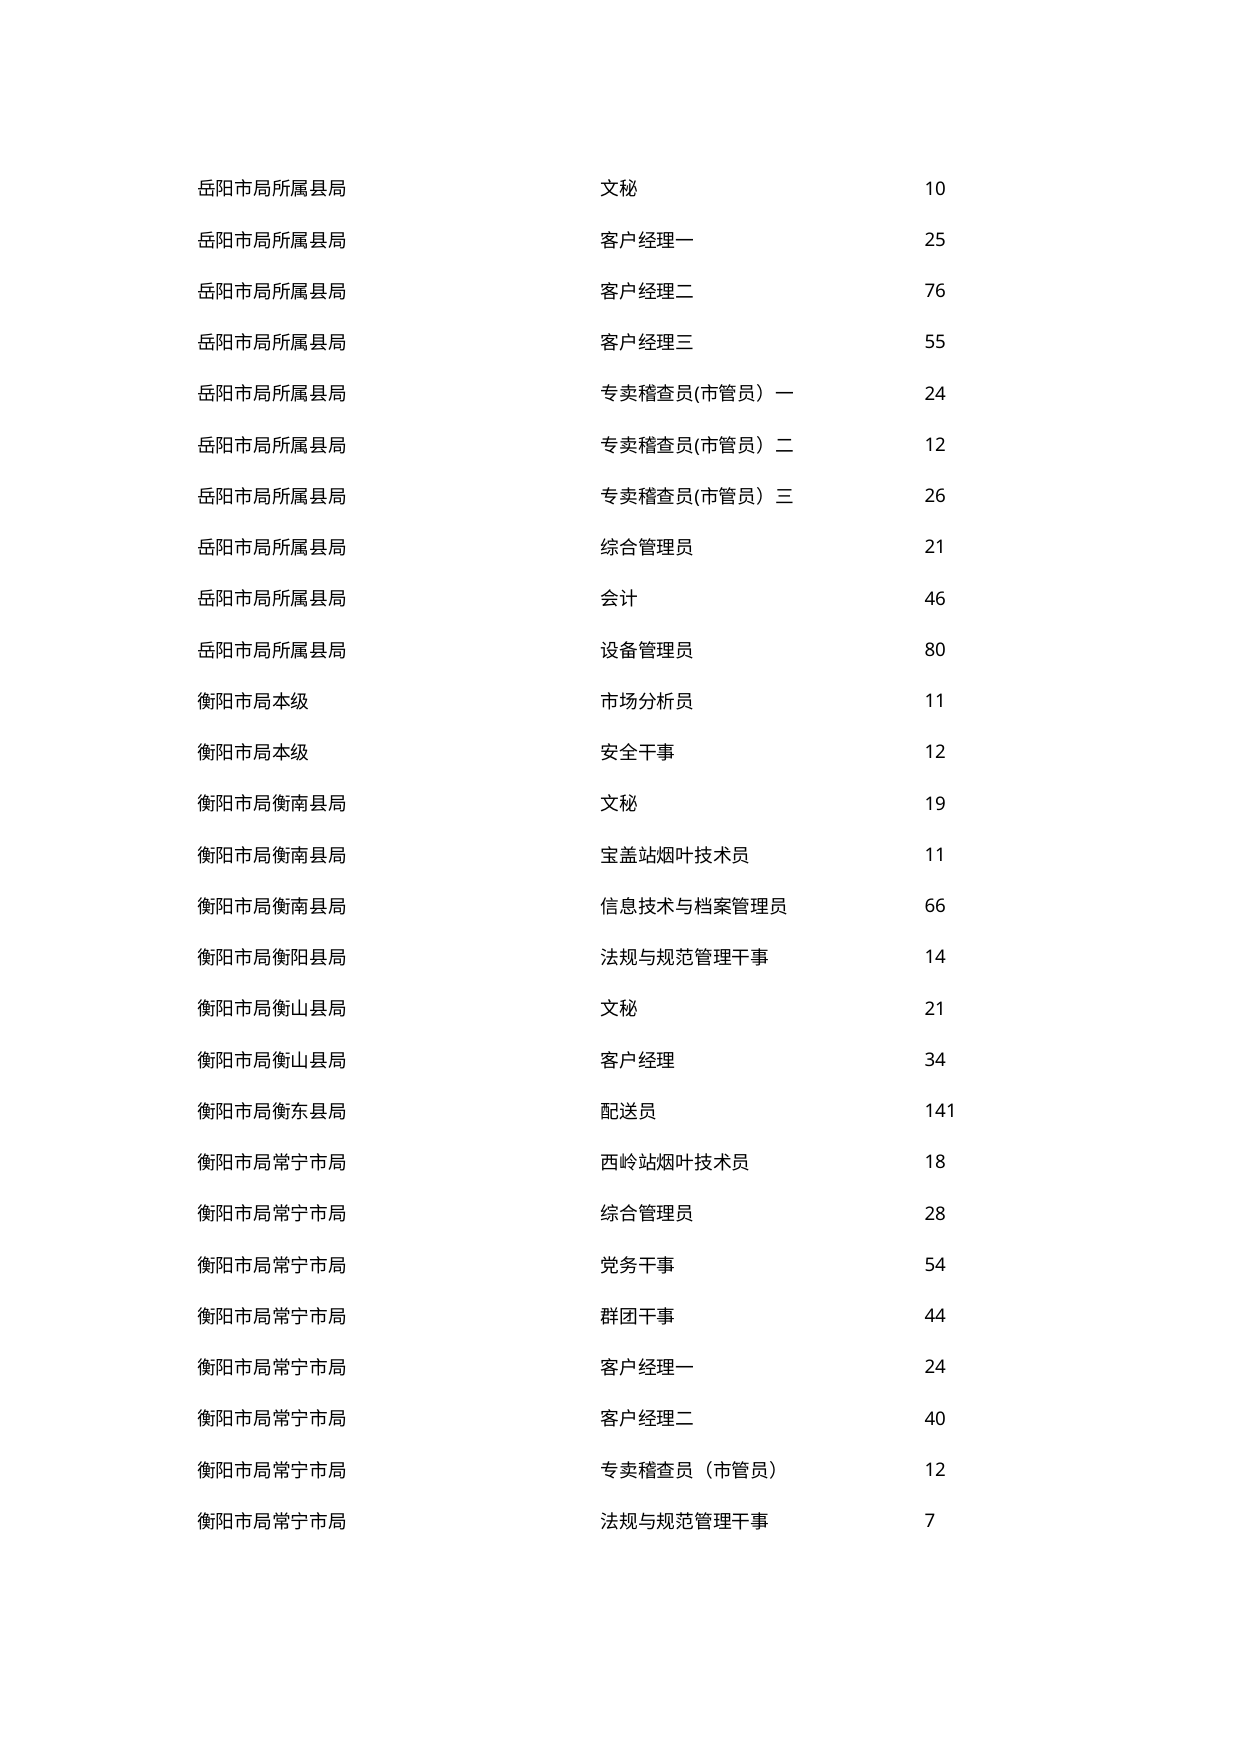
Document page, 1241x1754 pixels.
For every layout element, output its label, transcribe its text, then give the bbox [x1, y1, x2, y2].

table_cell 信息技术与档案管理员 [591, 880, 915, 931]
table_cell 岳阳市局所属县局 [188, 367, 591, 418]
table_cell 专卖稽查员(市管员）三 [591, 470, 915, 521]
table_cell 34 [915, 1033, 1035, 1084]
table_cell 25 [915, 213, 1035, 264]
table_cell 专卖稽查员（市管员） [591, 1443, 915, 1494]
table_cell 法规与规范管理干事 [591, 931, 915, 982]
table_cell 40 [915, 1392, 1035, 1443]
table_cell 28 [915, 1187, 1035, 1238]
table_cell 141 [915, 1085, 1035, 1136]
table_cell 54 [915, 1238, 1035, 1289]
table_cell 综合管理员 [591, 1187, 915, 1238]
table_cell 衡阳市局常宁市局 [188, 1238, 591, 1289]
table_cell 10 [915, 162, 1035, 213]
table_cell 专卖稽查员(市管员）一 [591, 367, 915, 418]
table_cell 80 [915, 623, 1035, 674]
table_cell 76 [915, 265, 1035, 316]
table_cell 文秘 [591, 982, 915, 1033]
table_cell 衡阳市局衡南县局 [188, 828, 591, 879]
table_cell 安全干事 [591, 726, 915, 777]
table_cell 客户经理一 [591, 1341, 915, 1392]
table_cell 衡阳市局衡阳县局 [188, 931, 591, 982]
table_cell 衡阳市局衡南县局 [188, 880, 591, 931]
table_cell 岳阳市局所属县局 [188, 470, 591, 521]
table_cell 综合管理员 [591, 521, 915, 572]
table_cell 12 [915, 418, 1035, 469]
table_cell 配送员 [591, 1085, 915, 1136]
table_cell 衡阳市局常宁市局 [188, 1341, 591, 1392]
table_cell 24 [915, 1341, 1035, 1392]
table_cell 衡阳市局衡山县局 [188, 982, 591, 1033]
table_cell 衡阳市局常宁市局 [188, 1136, 591, 1187]
table_cell 岳阳市局所属县局 [188, 162, 591, 213]
table_cell 衡阳市局常宁市局 [188, 1290, 591, 1341]
table_cell 市场分析员 [591, 675, 915, 726]
table_cell 衡阳市局常宁市局 [188, 1392, 591, 1443]
table_cell 党务干事 [591, 1238, 915, 1289]
table_cell 岳阳市局所属县局 [188, 521, 591, 572]
table_cell 12 [915, 1443, 1035, 1494]
table_cell 客户经理三 [591, 316, 915, 367]
table_cell 66 [915, 880, 1035, 931]
table_cell 客户经理 [591, 1033, 915, 1084]
table_cell 7 [915, 1495, 1035, 1546]
table_cell 11 [915, 675, 1035, 726]
table_cell 岳阳市局所属县局 [188, 623, 591, 674]
table_cell 12 [915, 726, 1035, 777]
table_cell 衡阳市局本级 [188, 675, 591, 726]
table_cell 设备管理员 [591, 623, 915, 674]
table_cell 11 [915, 828, 1035, 879]
table_cell 21 [915, 521, 1035, 572]
table_cell 西岭站烟叶技术员 [591, 1136, 915, 1187]
table_cell 会计 [591, 572, 915, 623]
table_cell 21 [915, 982, 1035, 1033]
table_cell 岳阳市局所属县局 [188, 265, 591, 316]
table_cell 客户经理一 [591, 213, 915, 264]
table_cell 44 [915, 1290, 1035, 1341]
table_cell 客户经理二 [591, 265, 915, 316]
table_cell 客户经理二 [591, 1392, 915, 1443]
table_cell 宝盖站烟叶技术员 [591, 828, 915, 879]
table_cell 群团干事 [591, 1290, 915, 1341]
table_cell 19 [915, 777, 1035, 828]
table_cell 岳阳市局所属县局 [188, 316, 591, 367]
table_cell 岳阳市局所属县局 [188, 418, 591, 469]
table_cell 14 [915, 931, 1035, 982]
table_cell 24 [915, 367, 1035, 418]
table_cell 衡阳市局本级 [188, 726, 591, 777]
table_cell 文秘 [591, 162, 915, 213]
table_cell 衡阳市局常宁市局 [188, 1495, 591, 1546]
table_cell 55 [915, 316, 1035, 367]
table_cell 岳阳市局所属县局 [188, 213, 591, 264]
table_cell 衡阳市局衡东县局 [188, 1085, 591, 1136]
table_cell 26 [915, 470, 1035, 521]
table_cell 衡阳市局衡山县局 [188, 1033, 591, 1084]
table_cell 18 [915, 1136, 1035, 1187]
table_cell 文秘 [591, 777, 915, 828]
table_cell 衡阳市局常宁市局 [188, 1187, 591, 1238]
table_cell 衡阳市局常宁市局 [188, 1443, 591, 1494]
table_cell 46 [915, 572, 1035, 623]
table_cell 法规与规范管理干事 [591, 1495, 915, 1546]
table_cell 衡阳市局衡南县局 [188, 777, 591, 828]
table_cell 专卖稽查员(市管员）二 [591, 418, 915, 469]
table_cell 岳阳市局所属县局 [188, 572, 591, 623]
